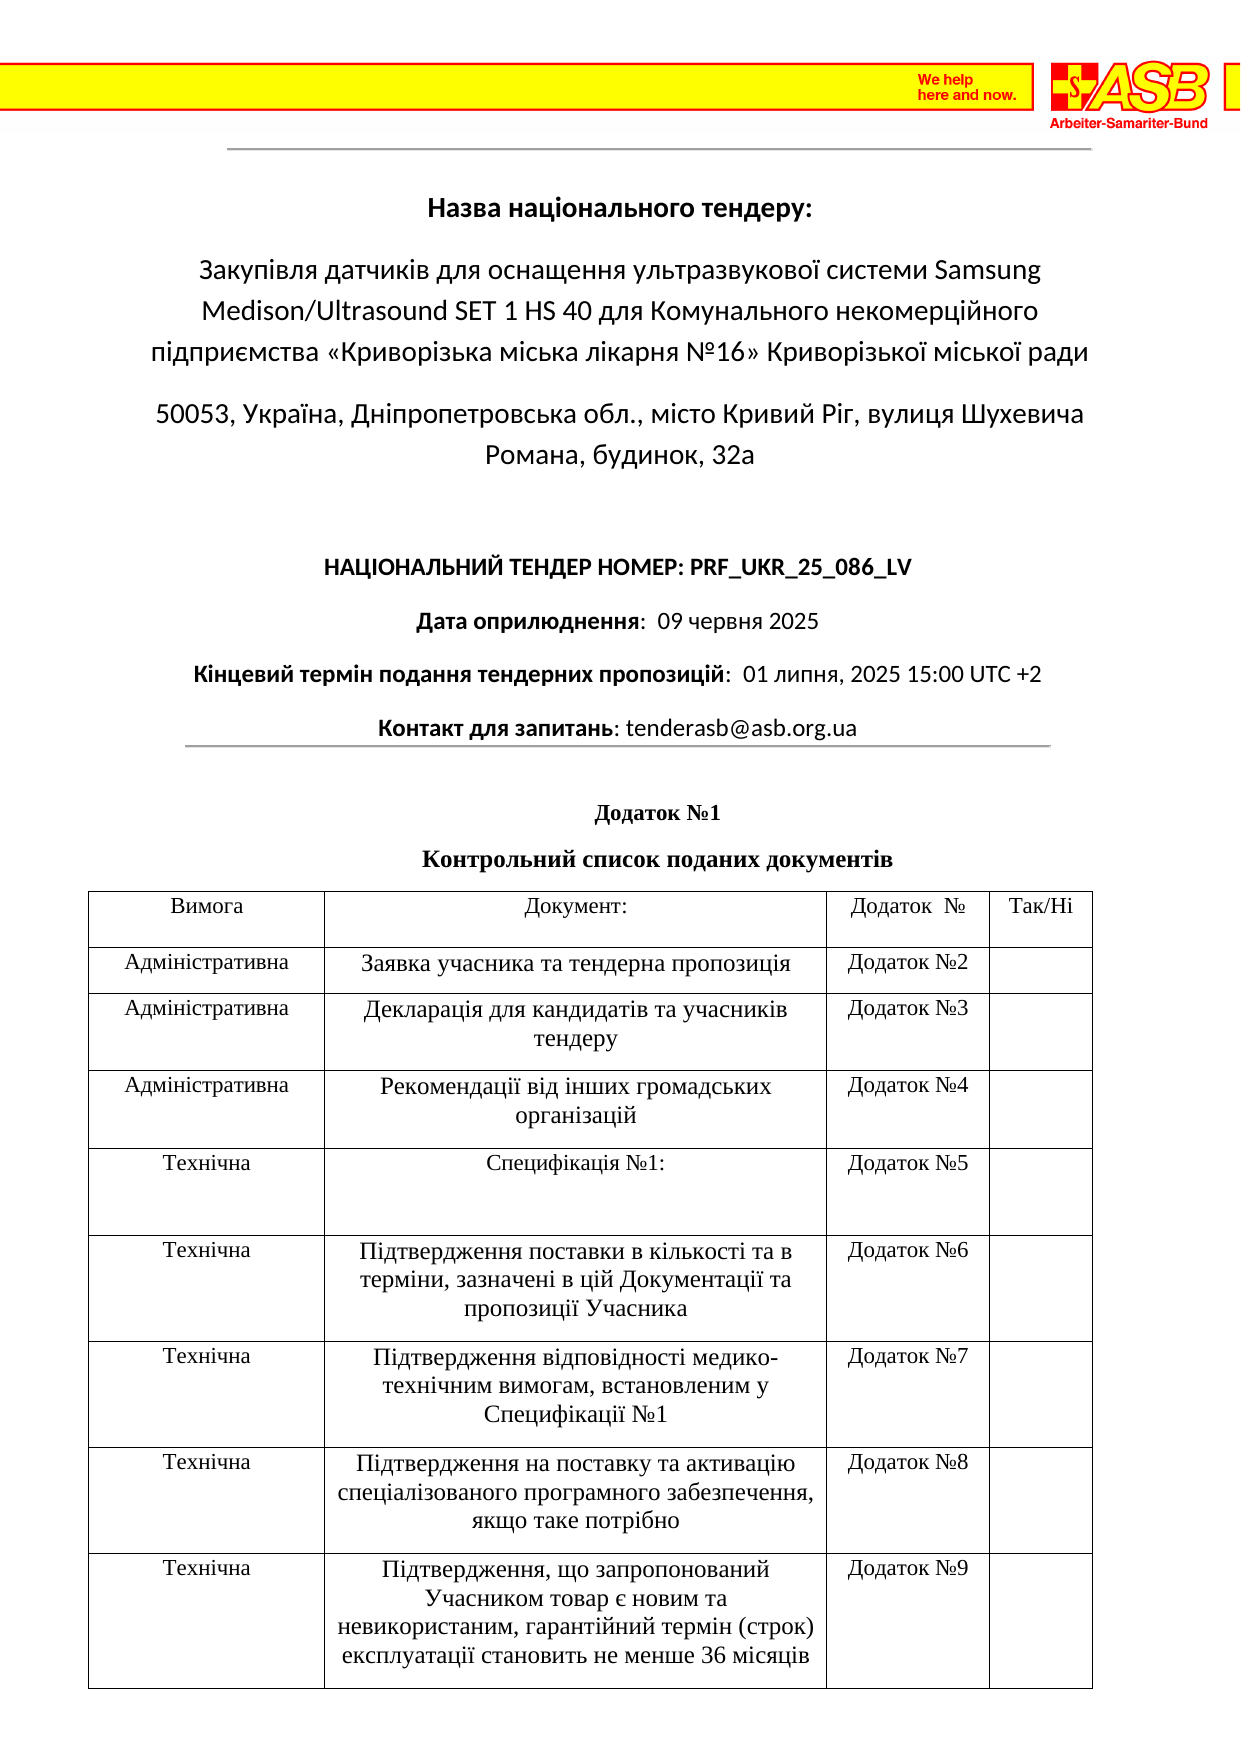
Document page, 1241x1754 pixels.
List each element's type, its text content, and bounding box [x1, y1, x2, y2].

table_cell Додаток №3 [827, 994, 989, 1070]
table_cell Підтвердження, що запропонований Учасником товар є новим та невикористаним, гарантійний термін (строк) експлуатації становить не менше 36 місяців [325, 1554, 826, 1688]
table_cell Технічна [89, 1236, 324, 1341]
table_cell Технічна [89, 1448, 324, 1553]
table_header Додаток № [827, 892, 989, 947]
text Назва національного тендеру: [148, 189, 1093, 225]
table_cell Додаток №5 [827, 1149, 989, 1235]
table_header Так/Ні [990, 892, 1092, 947]
table_header Вимога [89, 892, 324, 947]
table_cell Додаток №2 [827, 948, 989, 993]
table_cell Технічна [89, 1149, 324, 1235]
table_cell [990, 1149, 1092, 1235]
list Додаток №1 [223, 798, 1093, 825]
table_cell [990, 1071, 1092, 1147]
picture [0, 53, 1241, 133]
table_cell Підтвердження відповідності медико-технічним вимогам, встановленим у Специфікації №1 [325, 1342, 826, 1447]
table_cell Додаток №7 [827, 1342, 989, 1447]
table_cell Підтвердження поставки в кількості та в терміни, зазначені в цій Документації та пропозиції Учасника [325, 1236, 826, 1341]
table_header Документ: [325, 892, 826, 947]
table_cell Специфікація №1: [325, 1149, 826, 1235]
text Контакт для запитань: tenderasb@asb.org.ua [148, 712, 1088, 776]
text НАЦІОНАЛЬНИЙ ТЕНДЕР НОМЕР: PRF_UKR_25_086_LV [148, 551, 1088, 582]
table_cell Підтвердження на поставку та активацію спеціалізованого програмного забезпечення, якщо таке потрібно [325, 1448, 826, 1553]
table_cell Адміністративна [89, 1071, 324, 1147]
table_cell Додаток №9 [827, 1554, 989, 1688]
table_cell [990, 948, 1092, 993]
list Контрольний список поданих документів [223, 844, 1093, 872]
table_cell Додаток №4 [827, 1071, 989, 1147]
table_cell Заявка учасника та тендерна пропозиція [325, 948, 826, 993]
text Кінцевий термін подання тендерних пропозицій: 01 липня, 2025 15:00 UTC +2 [148, 658, 1088, 689]
table_cell Додаток №6 [827, 1236, 989, 1341]
text Закупівля датчиків для оснащення ультразвукової системи Samsung Medison/Ultrasound SET 1 HS 40 для Комунального некомерційного підприємства «Криворізька міська лікарня №16» Криворізької міської ради [148, 251, 1093, 369]
text 50053, Україна, Дніпропетровська обл., місто Кривий Ріг, вулиця Шухевича Романа, будинок, 32а [148, 395, 1093, 471]
table_cell [990, 994, 1092, 1070]
table_cell Адміністративна [89, 994, 324, 1070]
text Дата оприлюднення: 09 червня 2025 [148, 605, 1088, 635]
table_cell [990, 1342, 1092, 1447]
table_cell Декларація для кандидатів та учасників тендеру [325, 994, 826, 1070]
table_cell Технічна [89, 1554, 324, 1688]
table_cell [990, 1554, 1092, 1688]
table_cell [990, 1448, 1092, 1553]
table_cell Додаток №8 [827, 1448, 989, 1553]
table_cell Рекомендації від інших громадських організацій [325, 1071, 826, 1147]
table_cell Технічна [89, 1342, 324, 1447]
table_cell [990, 1236, 1092, 1341]
table_cell Адміністративна [89, 948, 324, 993]
